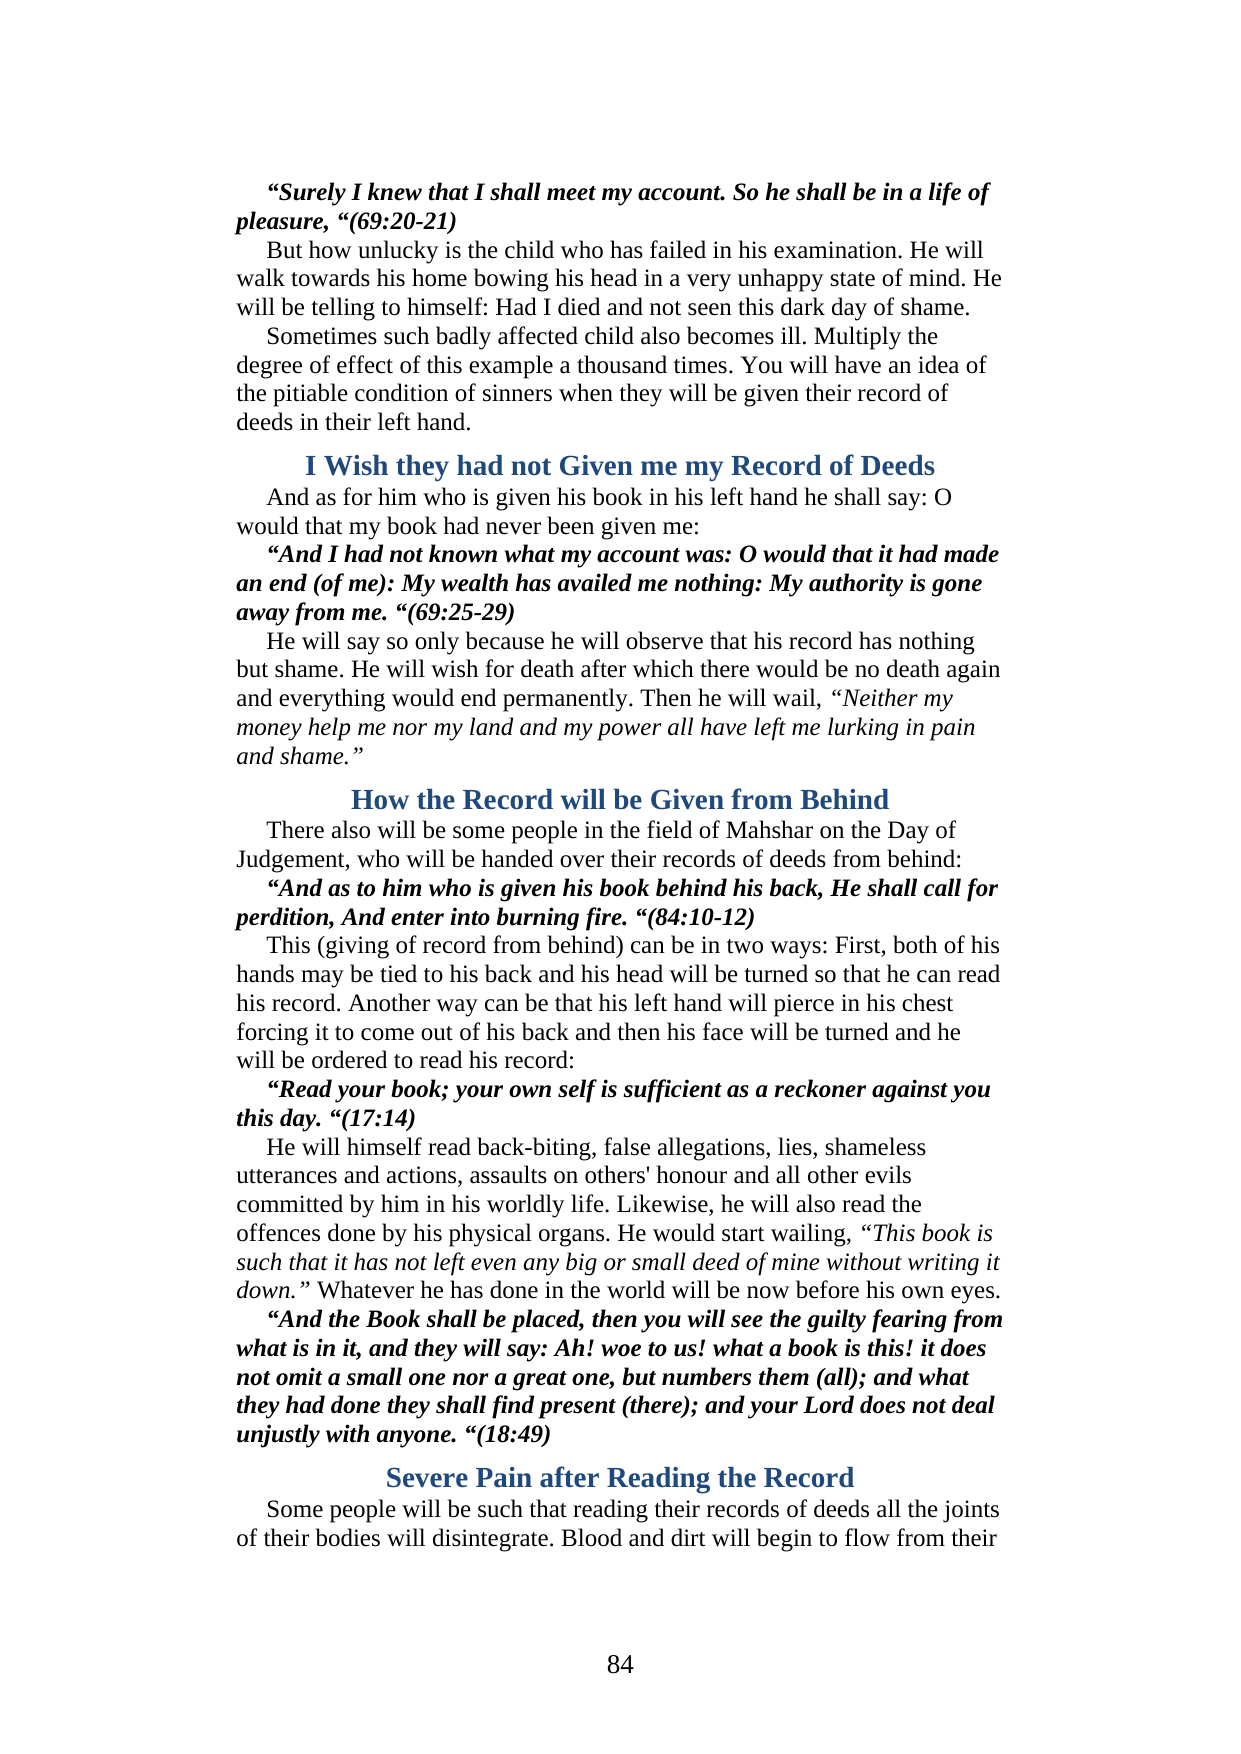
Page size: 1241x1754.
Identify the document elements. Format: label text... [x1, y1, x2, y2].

text This (giving of record from behind) can be in two ways: First, both of his hands may be tied to his back and his head will be turned so that he can read his record. Another way can be that his left hand will pierce in his chest forcing it to come out of his back and then his face will be turned and he will be ordered to read his record: [236, 931, 1004, 1074]
text He will say so only because he will observe that his record has nothing but shame. He will wish for death after which there would be no death again and everything would end permanently. Then he will wail, “Neither my money help me nor my land and my power all have left me lurking in pain and shame.” [236, 626, 1004, 769]
text But how unlucky is the child who has failed in his examination. He will walk towards his home bowing his head in a very unhappy state of mind. He will be telling to himself: Had I died and not seen this dark day of shame. [236, 235, 1004, 321]
text He will himself read back-biting, false allegations, lies, shameless utterances and actions, assaults on others' honour and all other evils committed by him in his worldly life. Likewise, he will also read the offences done by his physical organs. He would start wailing, “This book is such that it has not left even any big or small deed of mine without writing it down.” Whatever he has done in the world will be now before his own eyes. [236, 1132, 1004, 1304]
text “Read your book; your own self is sufficient as a reckoner against you this day. “(17:14) [236, 1074, 1004, 1132]
subtitle Severe Pain after Reading the Record [236, 1461, 1004, 1494]
text “And as to him who is given his book behind his back, He shall call for perdition, And enter into burning fire. “(84:10-12) [236, 873, 1004, 931]
text “And I had not known what my account was: O would that it had made an end (of me): My wealth has availed me nothing: My authority is gone away from me. “(69:25-29) [236, 539, 1004, 626]
text There also will be some people in the field of Mahshar on the Day of Judgement, who will be handed over their records of deeds from behind: [236, 816, 1004, 873]
subtitle How the Record will be Given from Behind [236, 782, 1004, 816]
subtitle I Wish they had not Given me my Record of Deeds [236, 448, 1004, 482]
text Sometimes such badly affected child also becomes ill. Multiply the degree of effect of this example a thousand times. You will have an idea of the pitiable condition of sinners when they will be given their record of deeds in their left hand. [236, 321, 1004, 436]
text And as for him who is given his book in his left hand he shall say: O would that my book had never been given me: [236, 482, 1004, 539]
text “And the Book shall be placed, then you will see the guilty fearing from what is in it, and they will say: Ah! woe to us! what a book is this! it does not omit a small one nor a great one, but numbers them (all); and what they had done they shall find present (there); and your Lord does not deal unjustly with anyone. “(18:49) [236, 1304, 1004, 1448]
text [236, 1494, 1004, 1552]
text “Surely I knew that I shall meet my account. So he shall be in a life of pleasure, “(69:20-21) [236, 177, 1004, 235]
